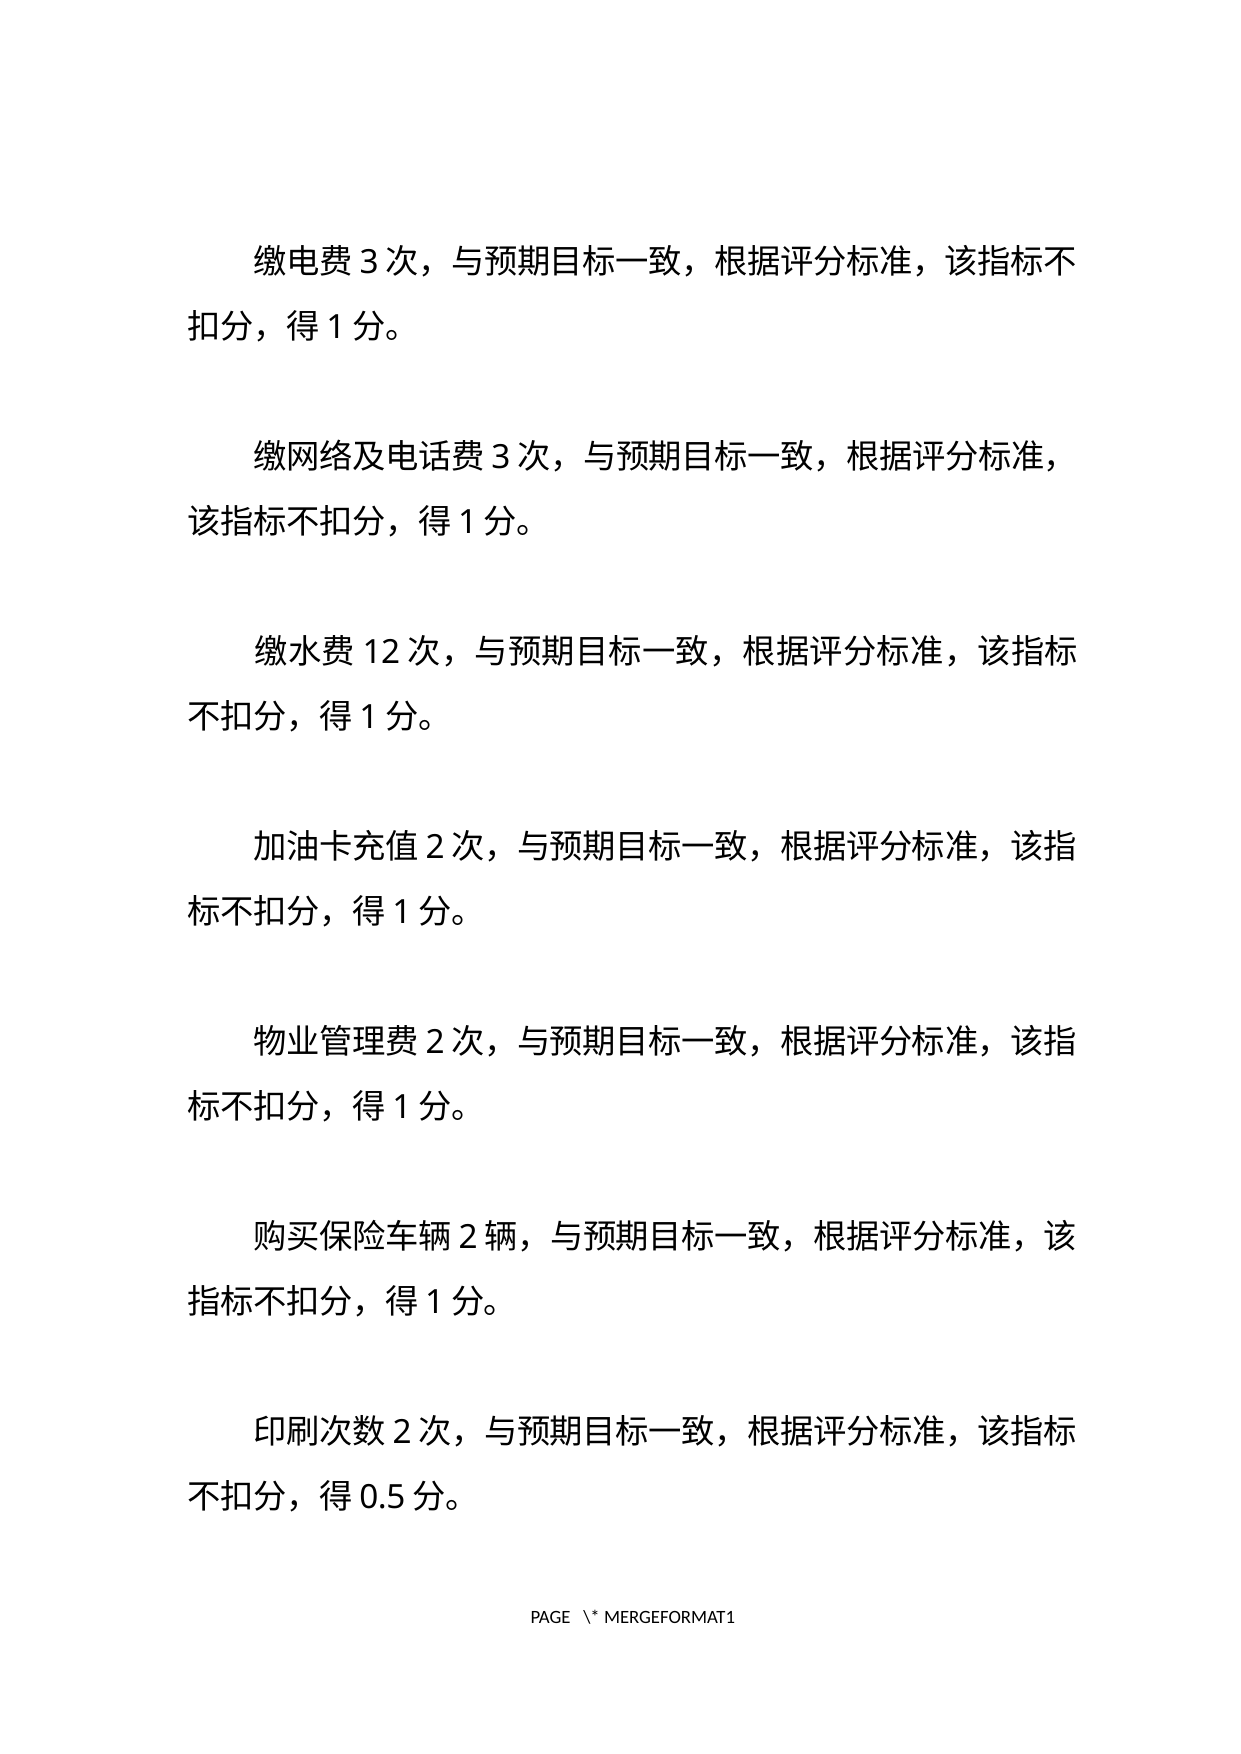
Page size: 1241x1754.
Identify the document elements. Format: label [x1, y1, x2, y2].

text [187, 162, 1078, 1527]
